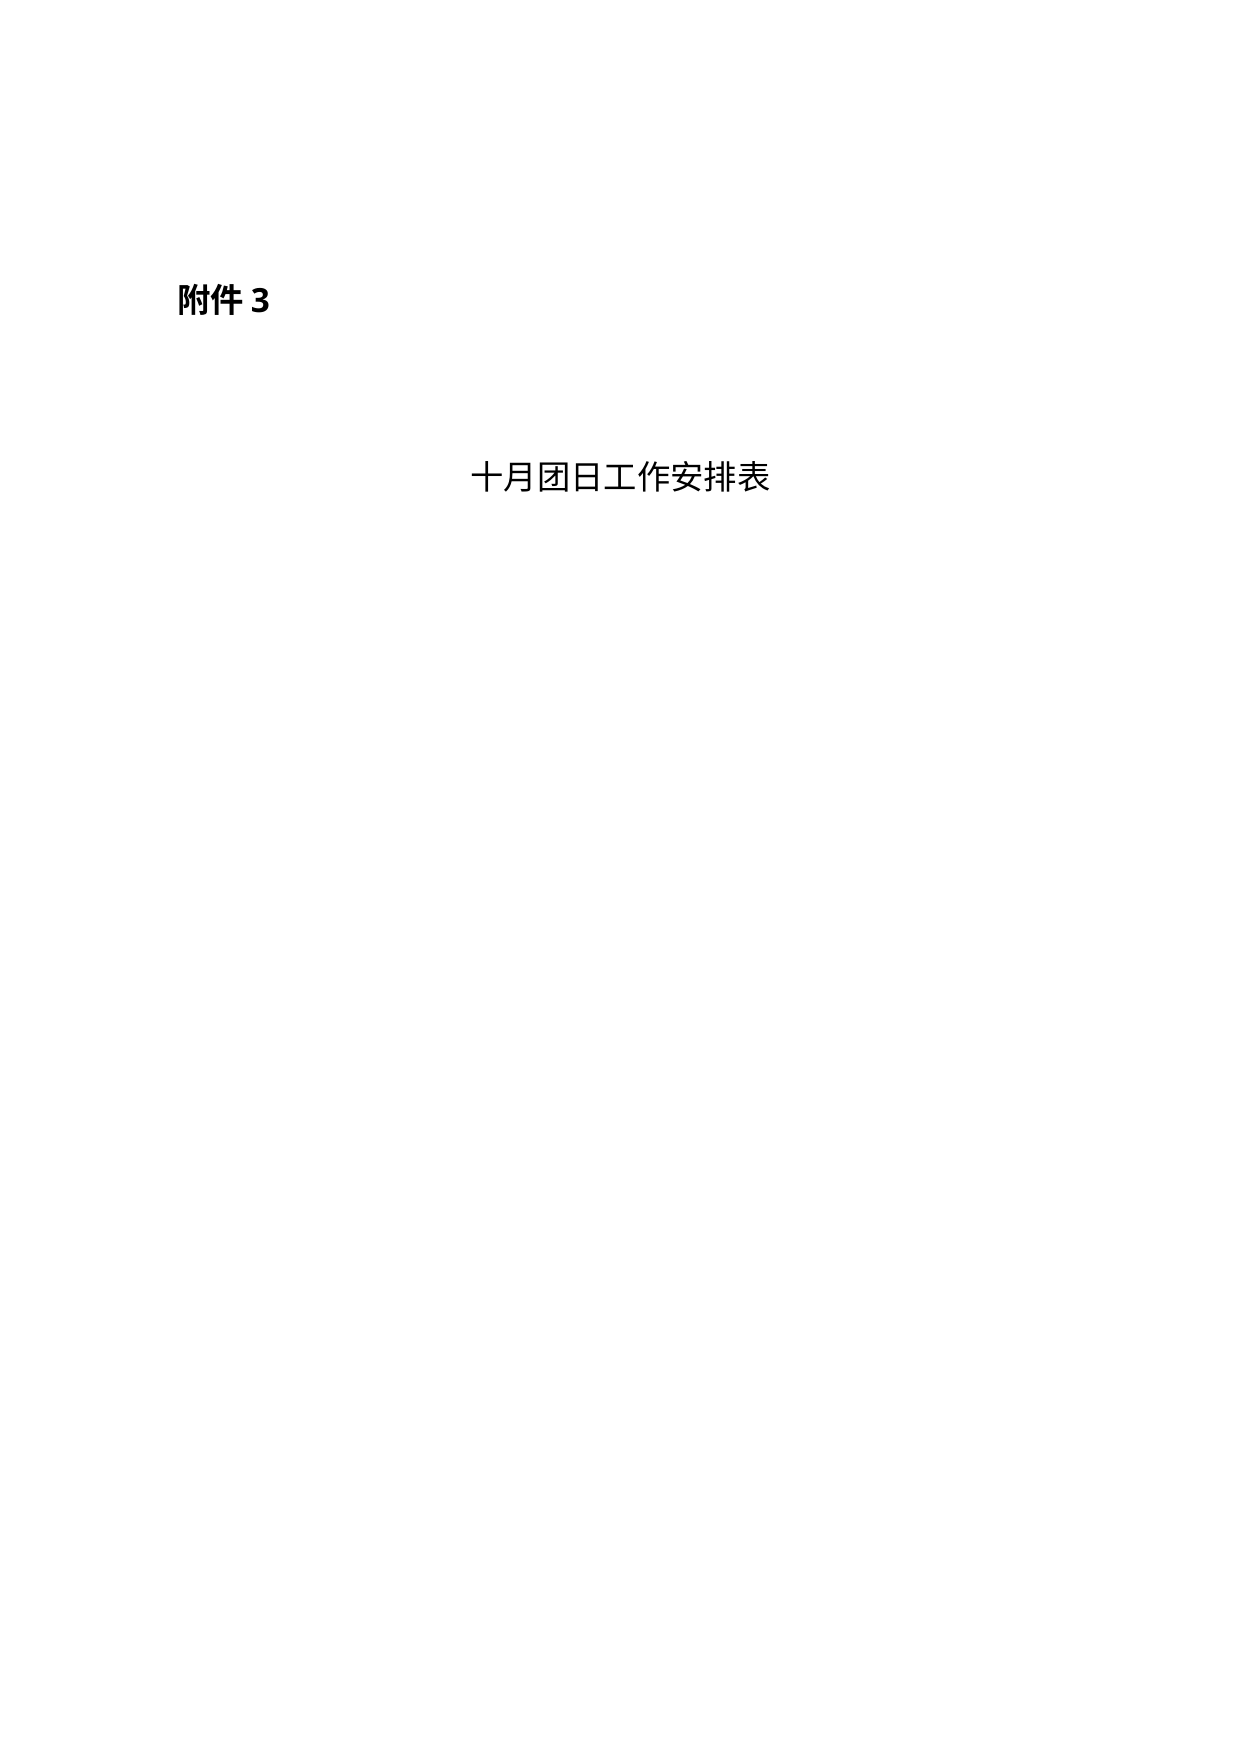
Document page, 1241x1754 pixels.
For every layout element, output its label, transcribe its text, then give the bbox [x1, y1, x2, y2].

text 附件3 [177, 266, 1063, 331]
text 十月团日工作安排表 [177, 443, 1063, 508]
